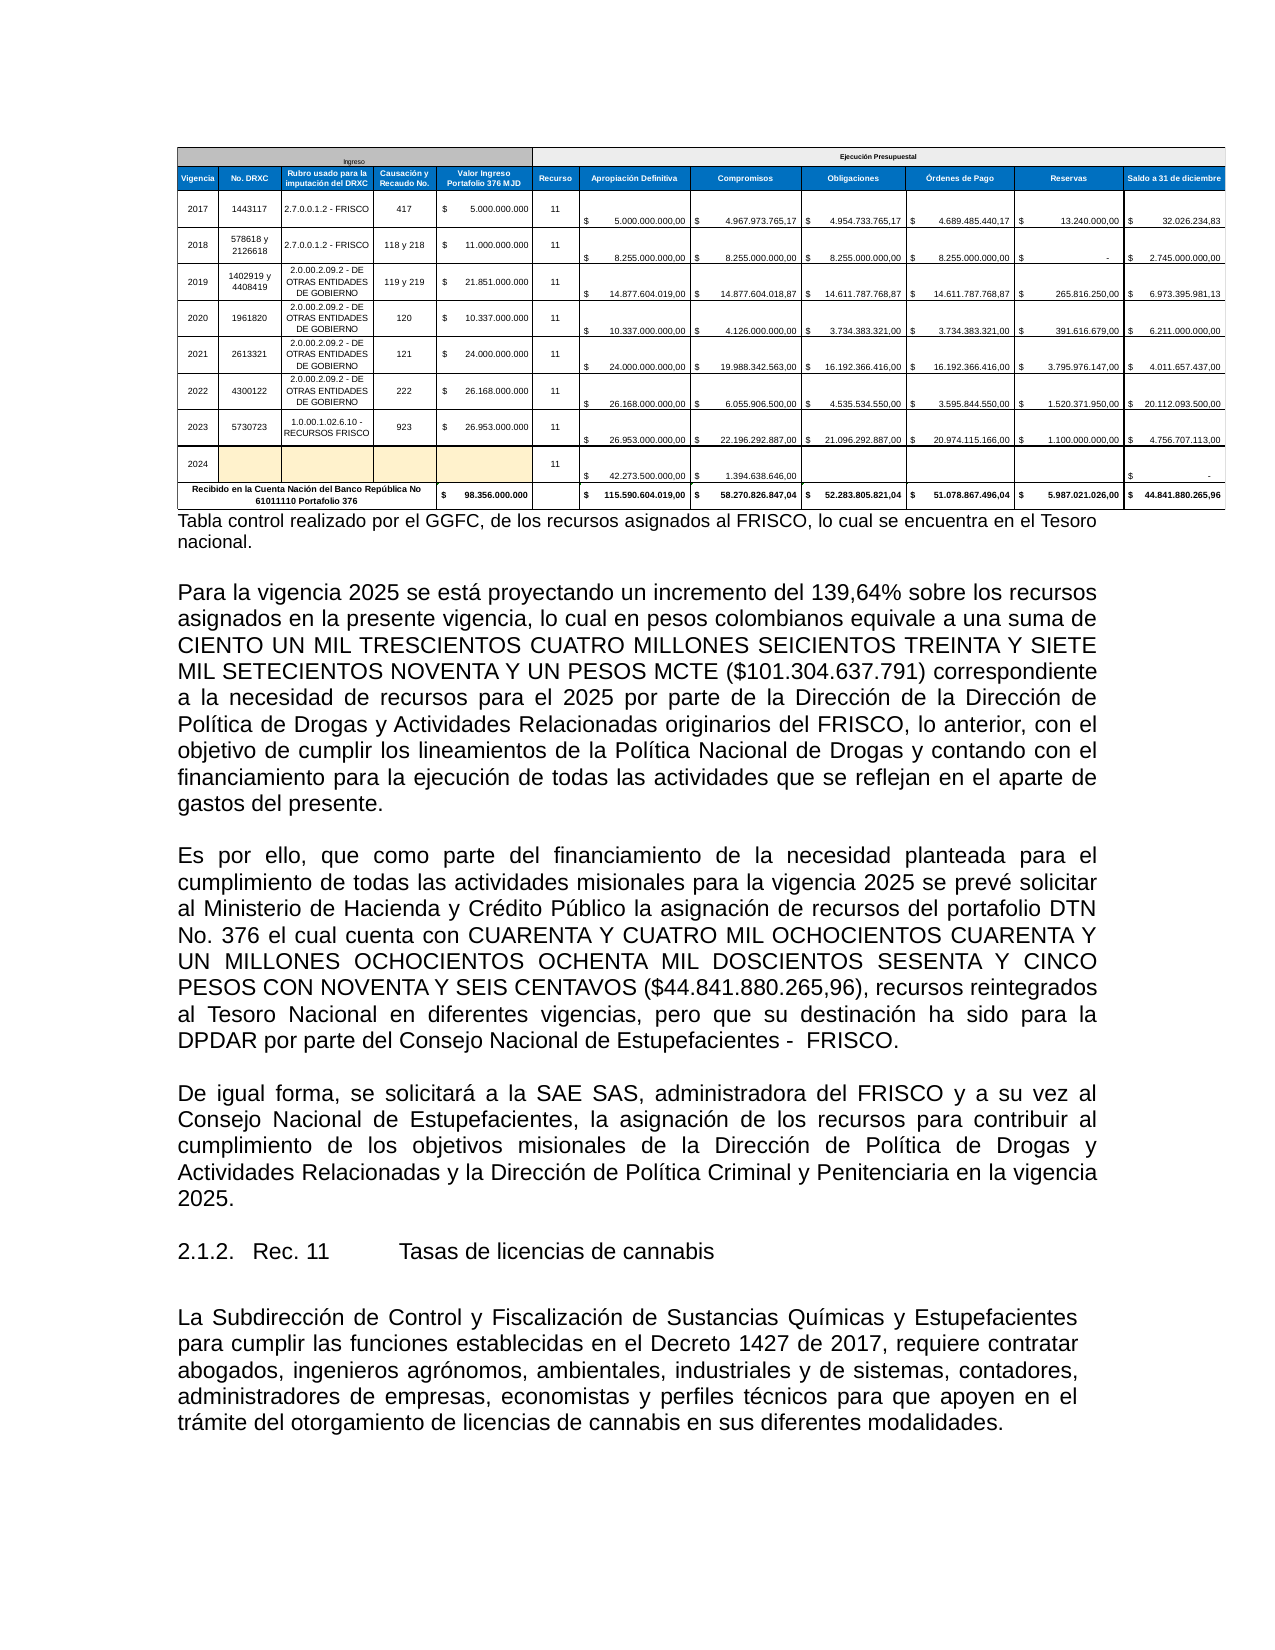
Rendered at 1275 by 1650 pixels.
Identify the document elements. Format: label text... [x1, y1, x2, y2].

text De igual forma, se solicitará a la SAE SAS, administradora del FRISCO y a su vez al Consejo Nacional de Estupefacientes, la asignación de los recursos para contribuir al cumplimiento de los objetivos misionales de la Dirección de Política de Drogas y Actividades Relacionadas y la Dirección de Política Criminal y Penitenciaria en la vigencia 2025. [177, 1080, 1098, 1211]
text Para la vigencia 2025 se está proyectando un incremento del 139,64% sobre los recursos asignados en la presente vigencia, lo cual en pesos colombianos equivale a una suma de CIENTO UN MIL TRESCIENTOS CUATRO MILLONES SEICIENTOS TREINTA Y SIETE MIL SETECIENTOS NOVENTA Y UN PESOS MCTE ($101.304.637.791) correspondiente a la necesidad de recursos para el 2025 por parte de la Dirección de la Dirección de Política de Drogas y Actividades Relacionadas originarios del FRISCO, lo anterior, con el objetivo de cumplir los lineamientos de la Política Nacional de Drogas y contando con el financiamiento para la ejecución de todas las actividades que se reflejan en el aparte de gastos del presente. [177, 579, 1098, 816]
text Tabla control realizado por el GGFC, de los recursos asignados al FRISCO, lo cual se encuentra en el Tesoro nacional. [177, 509, 1098, 553]
text Es por ello, que como parte del financiamiento de la necesidad planteada para el cumplimiento de todas las actividades misionales para la vigencia 2025 se prevé solicitar al Ministerio de Hacienda y Crédito Público la asignación de recursos del portafolio DTN No. 376 el cual cuenta con CUARENTA Y CUATRO MIL OCHOCIENTOS CUARENTA Y UN MILLONES OCHOCIENTOS OCHENTA MIL DOSCIENTOS SESENTA Y CINCO PESOS CON NOVENTA Y SEIS CENTAVOS ($44.841.880.265,96), recursos reintegrados al Tesoro Nacional en diferentes vigencias, pero que su destinación ha sido para la DPDAR por parte del Consejo Nacional de Estupefacientes - FRISCO. [177, 842, 1098, 1053]
text La Subdirección de Control y Fiscalización de Sustancias Químicas y Estupefacientes para cumplir las funciones establecidas en el Decreto 1427 de 2017, requiere contratar abogados, ingenieros agrónomos, ambientales, industriales y de sistemas, contadores, administradores de empresas, economistas y perfiles técnicos para que apoyen en el trámite del otorgamiento de licencias de cannabis en sus diferentes modalidades. [177, 1304, 1079, 1436]
subtitle Rec. 11 Tasas de licencias de cannabis [177, 1238, 1098, 1264]
